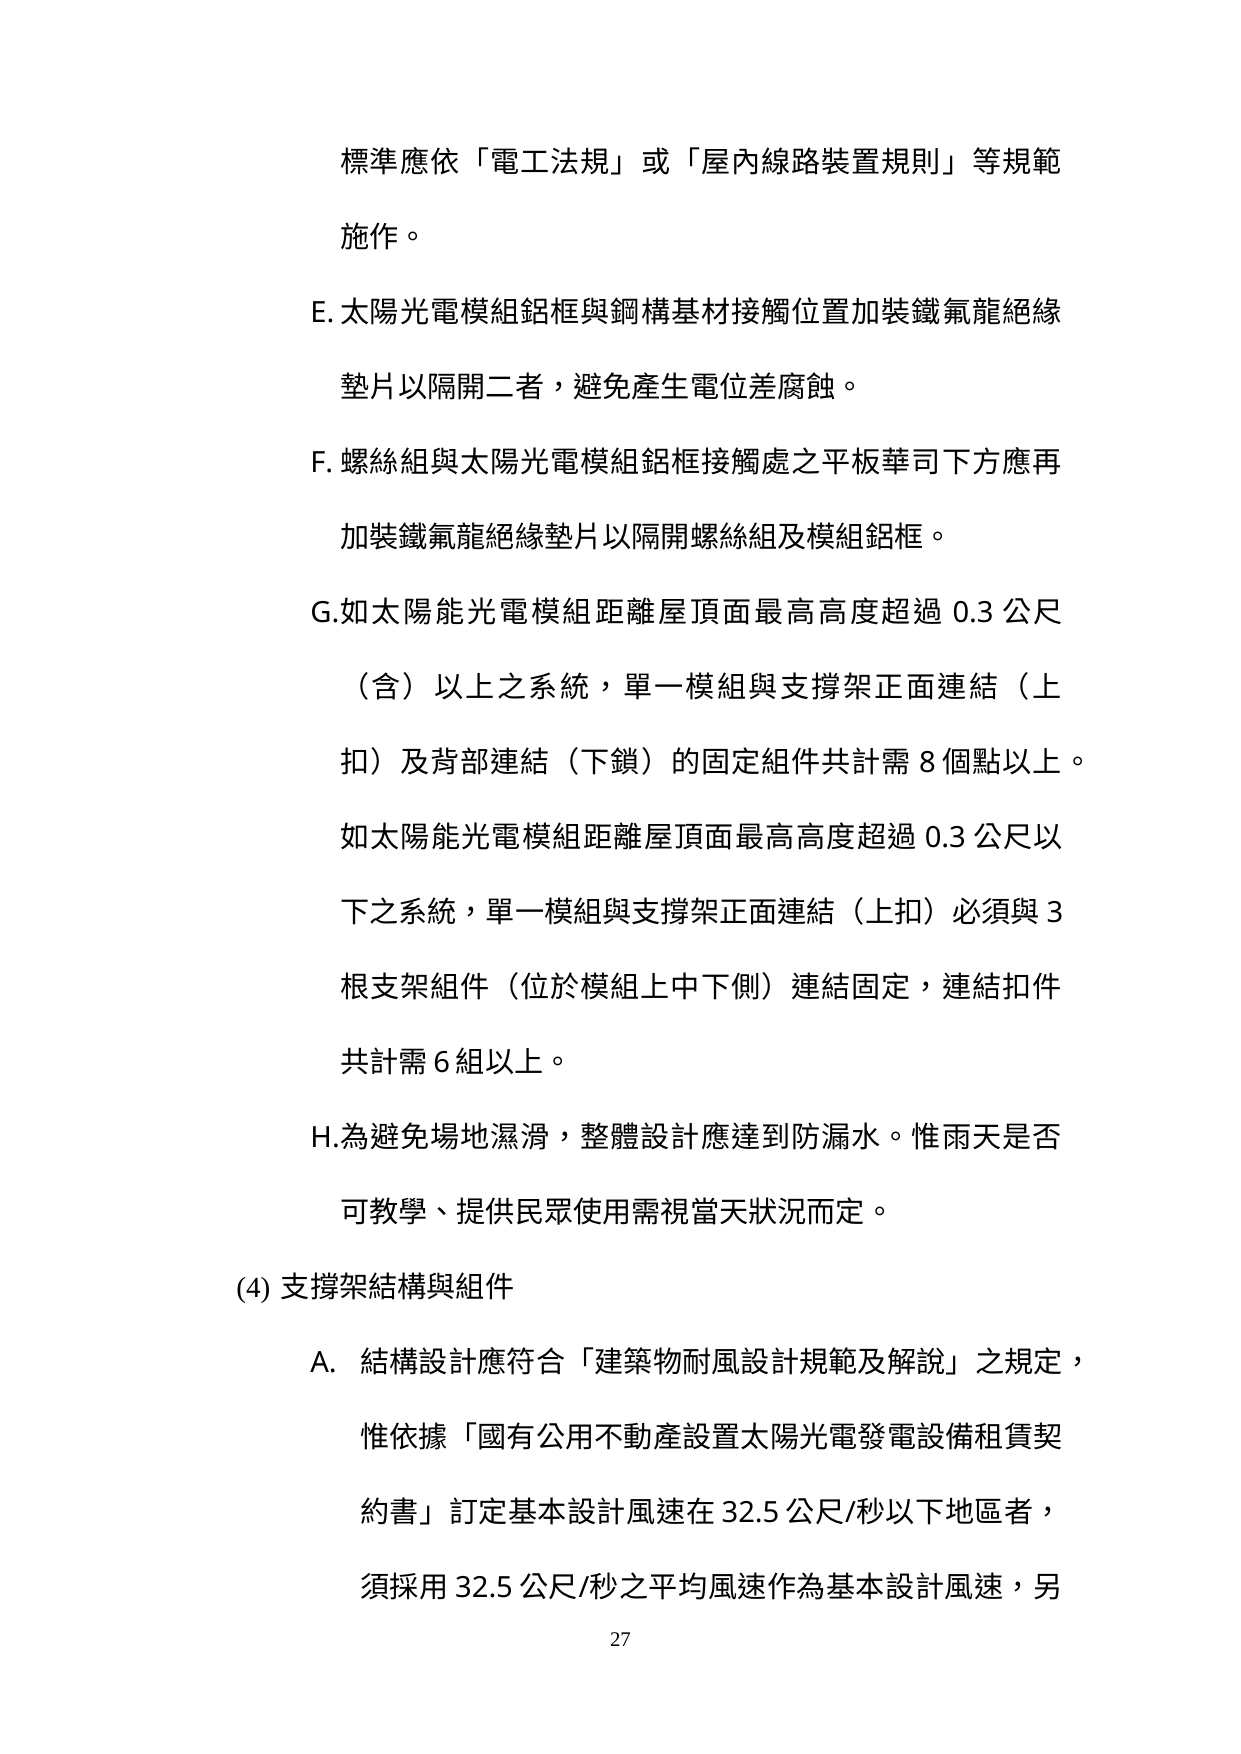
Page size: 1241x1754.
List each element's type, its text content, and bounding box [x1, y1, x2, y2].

list 為避免場地濕滑，整體設計應達到防漏水。惟雨天是否可教學、提供民眾使用需視當天狀況而定。 [310, 1097, 1063, 1247]
list 太陽光電模組鋁框與鋼構基材接觸位置加裝鐵氟龍絕緣墊片以隔開二者，避免產生電位差腐蝕。 [310, 272, 1063, 422]
list 螺絲組與太陽光電模組鋁框接觸處之平板華司下方應再加裝鐵氟龍絕緣墊片以隔開螺絲組及模組鋁框。 [310, 422, 1063, 572]
list 如太陽能光電模組距離屋頂面最高高度超過0.3公尺（含）以上之系統，單一模組與支撐架正面連結（上扣）及背部連結（下鎖）的固定組件共計需8個點以上。如太陽能光電模組距離屋頂面最高高度超過0.3公尺以下之系統，單一模組與支撐架正面連結（上扣）必須與3根支架組件（位於模組上中下側）連結固定，連結扣件共計需6組以上。 [310, 572, 1063, 1097]
list 支撐架結構與組件 [236, 1247, 1063, 1322]
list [310, 122, 1063, 272]
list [310, 1322, 1063, 1622]
